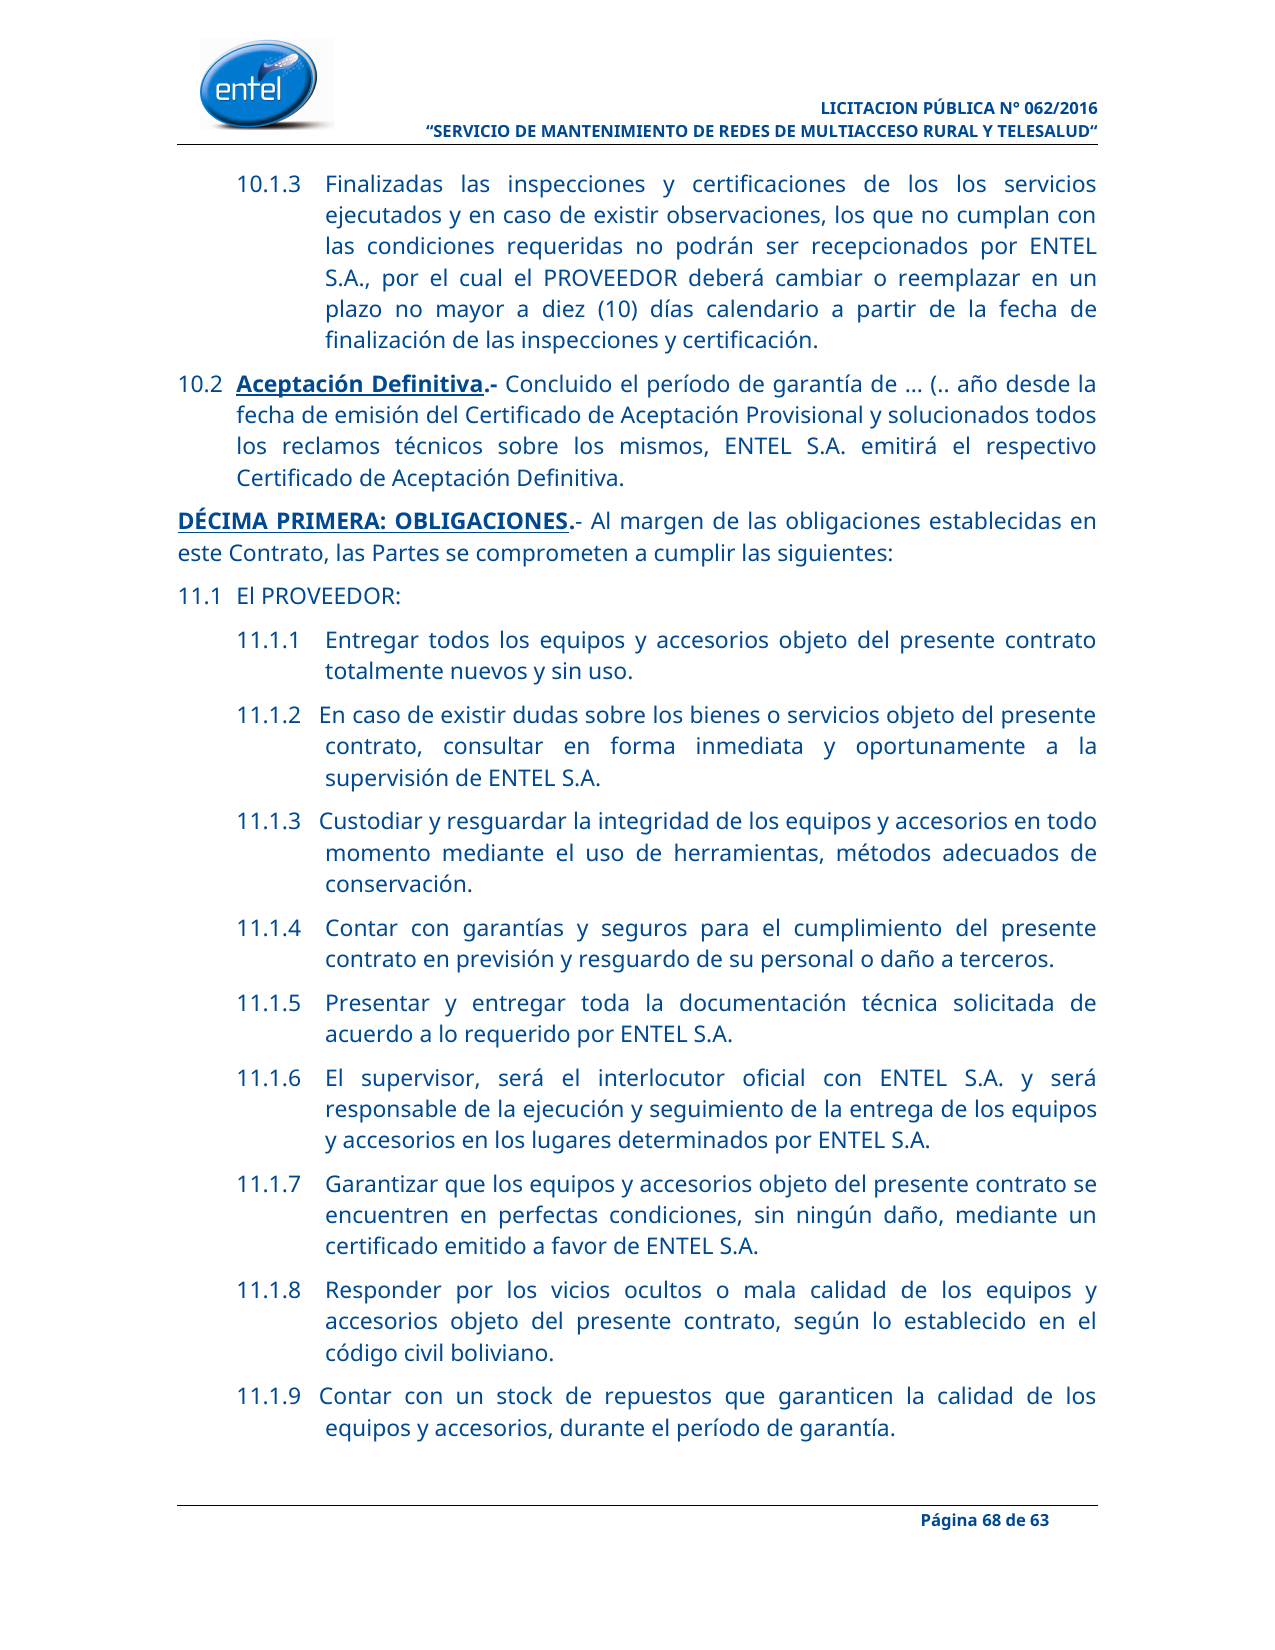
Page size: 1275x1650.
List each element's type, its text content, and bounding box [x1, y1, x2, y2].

text 11.1.5 Presentar y entregar toda la documentación técnica solicitada de acuerdo a lo requerido por ENTEL S.A. [236, 986, 1098, 1049]
text 11.1.8 Responder por los vicios ocultos o mala calidad de los equipos y accesorios objeto del presente contrato, según lo establecido en el código civil boliviano. [236, 1274, 1098, 1368]
text 11.1.1 Entregar todos los equipos y accesorios objeto del presente contrato totalmente nuevos y sin uso. [236, 624, 1098, 686]
text 11.1.3 Custodiar y resguardar la integridad de los equipos y accesorios en todo momento mediante el uso de herramientas, métodos adecuados de conservación. [236, 805, 1098, 899]
text 10.2 Aceptación Definitiva.- Concluido el período de garantía de … (.. año desde la fecha de emisión del Certificado de Aceptación Provisional y solucionados todos los reclamos técnicos sobre los mismos, ENTEL S.A. emitirá el respectivo Certificado de Aceptación Definitiva. [177, 368, 1098, 493]
text 11.1.6 El supervisor, será el interlocutor oficial con ENTEL S.A. y será responsable de la ejecución y seguimiento de la entrega de los equipos y accesorios en los lugares determinados por ENTEL S.A. [236, 1061, 1098, 1155]
text 11.1.4 Contar con garantías y seguros para el cumplimiento del presente contrato en previsión y resguardo de su personal o daño a terceros. [236, 911, 1098, 974]
text 11.1.7 Garantizar que los equipos y accesorios objeto del presente contrato se encuentren en perfectas condiciones, sin ningún daño, mediante un certificado emitido a favor de ENTEL S.A. [236, 1168, 1098, 1261]
text 10.1.3 Finalizadas las inspecciones y certificaciones de los los servicios ejecutados y en caso de existir observaciones, los que no cumplan con las condiciones requeridas no podrán ser recepcionados por ENTEL S.A., por el cual el PROVEEDOR deberá cambiar o reemplazar en un plazo no mayor a diez (10) días calendario a partir de la fecha de finalización de las inspecciones y certificación. [236, 168, 1098, 355]
picture [199, 38, 335, 130]
text DÉCIMA PRIMERA: OBLIGACIONES.- Al margen de las obligaciones establecidas en este Contrato, las Partes se comprometen a cumplir las siguientes: [177, 505, 1098, 568]
list El PROVEEDOR: [177, 580, 1098, 611]
text 11.1.9 Contar con un stock de repuestos que garanticen la calidad de los equipos y accesorios, durante el período de garantía. [236, 1380, 1098, 1443]
text 11.1.2 En caso de existir dudas sobre los bienes o servicios objeto del presente contrato, consultar en forma inmediata y oportunamente a la supervisión de ENTEL S.A. [236, 699, 1098, 793]
